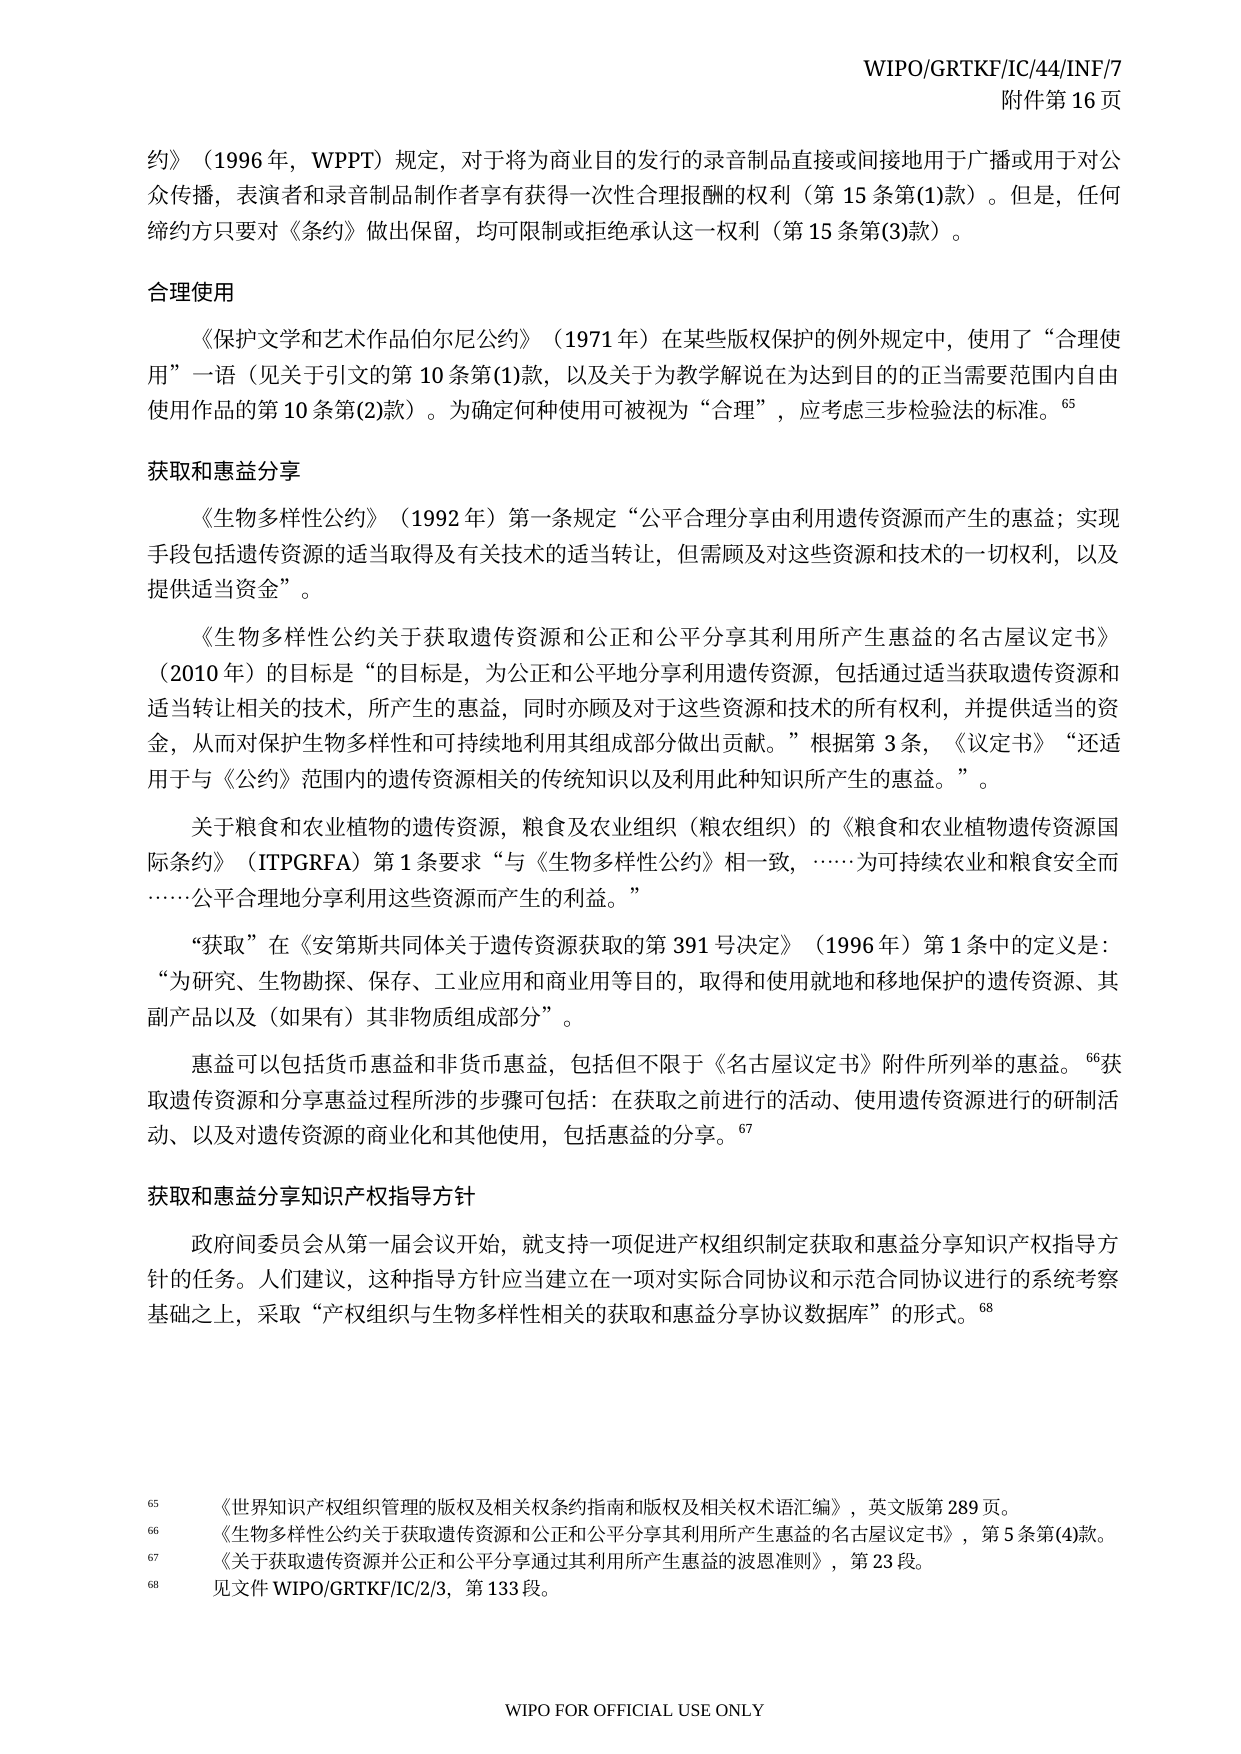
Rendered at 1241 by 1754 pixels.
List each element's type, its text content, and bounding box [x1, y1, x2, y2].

text 《生物多样性公约》（1992年）第一条规定“公平合理分享由利用遗传资源而产生的惠益；实现手段包括遗传资源的适当取得及有关技术的适当转让，但需顾及对这些资源和技术的一切权利，以及提供适当资金”。 [148, 498, 1122, 604]
text 《生物多样性公约关于获取遗传资源和公正和公平分享其利用所产生惠益的名古屋议定书》（2010年）的目标是“的目标是，为公正和公平地分享利用遗传资源，包括通过适当获取遗传资源和适当转让相关的技术，所产生的惠益，同时亦顾及对于这些资源和技术的所有权利，并提供适当的资金，从而对保护生物多样性和可持续地利用其组成部分做出贡献。”根据第3条，《议定书》“还适用于与《公约》范围内的遗传资源相关的传统知识以及利用此种知识所产生的惠益。”。 [148, 617, 1122, 794]
text 合理报酬是指就作品或相关权的客体实施某些行为而支付的报酬，其数额和支付方式与可视为版权或相关权所有人授权实施同一行为的正常商业标准一致。这种报酬通常是在经济权利被弱化为获得报酬权的情况下支付的（而且一般在非自愿许可的基础上适用）。《产权组织表演和录音制品条约》（1996年，WPPT）规定，对于将为商业目的发行的录音制品直接或间接地用于广播或用于对公众传播，表演者和录音制品制作者享有获得一次性合理报酬的权利（第15条第(1)款）。但是，任何缔约方只要对《条约》做出保留，均可限制或拒绝承认这一权利（第15条第(3)款）。 [148, 139, 1122, 246]
text “获取”在《安第斯共同体关于遗传资源获取的第391号决定》（1996年）第1条中的定义是：“为研究、生物勘探、保存、工业应用和商业用等目的，取得和使用就地和移地保护的遗传资源、其副产品以及（如果有）其非物质组成部分”。 [148, 925, 1122, 1031]
text 《保护文学和艺术作品伯尔尼公约》（1971年）在某些版权保护的例外规定中，使用了“合理使用”一语（见关于引文的第10条第(1)款，以及关于为教学解说在为达到目的的正当需要范围内自由使用作品的第10条第(2)款）。为确定何种使用可被视为“合理”，应考虑三步检验法的标准。 [148, 319, 1122, 425]
text 关于粮食和农业植物的遗传资源，粮食及农业组织（粮农组织）的《粮食和农业植物遗传资源国际条约》（ITPGRFA）第1条要求“与《生物多样性公约》相一致，……为可持续农业和粮食安全而……公平合理地分享利用这些资源而产生的利益。” [148, 806, 1122, 912]
text 政府间委员会从第一届会议开始，就支持一项促进产权组织制定获取和惠益分享知识产权指导方针的任务。人们建议，这种指导方针应当建立在一项对实际合同协议和示范合同协议进行的系统考察基础之上，采取“产权组织与生物多样性相关的获取和惠益分享协议数据库”的形式。 [148, 1223, 1122, 1329]
text 获取和惠益分享知识产权指导方针 [148, 1175, 1122, 1210]
text 惠益可以包括货币惠益和非货币惠益，包括但不限于《名古屋议定书》附件所列举的惠益。获取遗传资源和分享惠益过程所涉的步骤可包括：在获取之前进行的活动、使用遗传资源进行的研制活动、以及对遗传资源的商业化和其他使用，包括惠益的分享。 [148, 1044, 1122, 1150]
text 获取和惠益分享 [148, 450, 1122, 485]
text 合理使用 [148, 271, 1122, 306]
